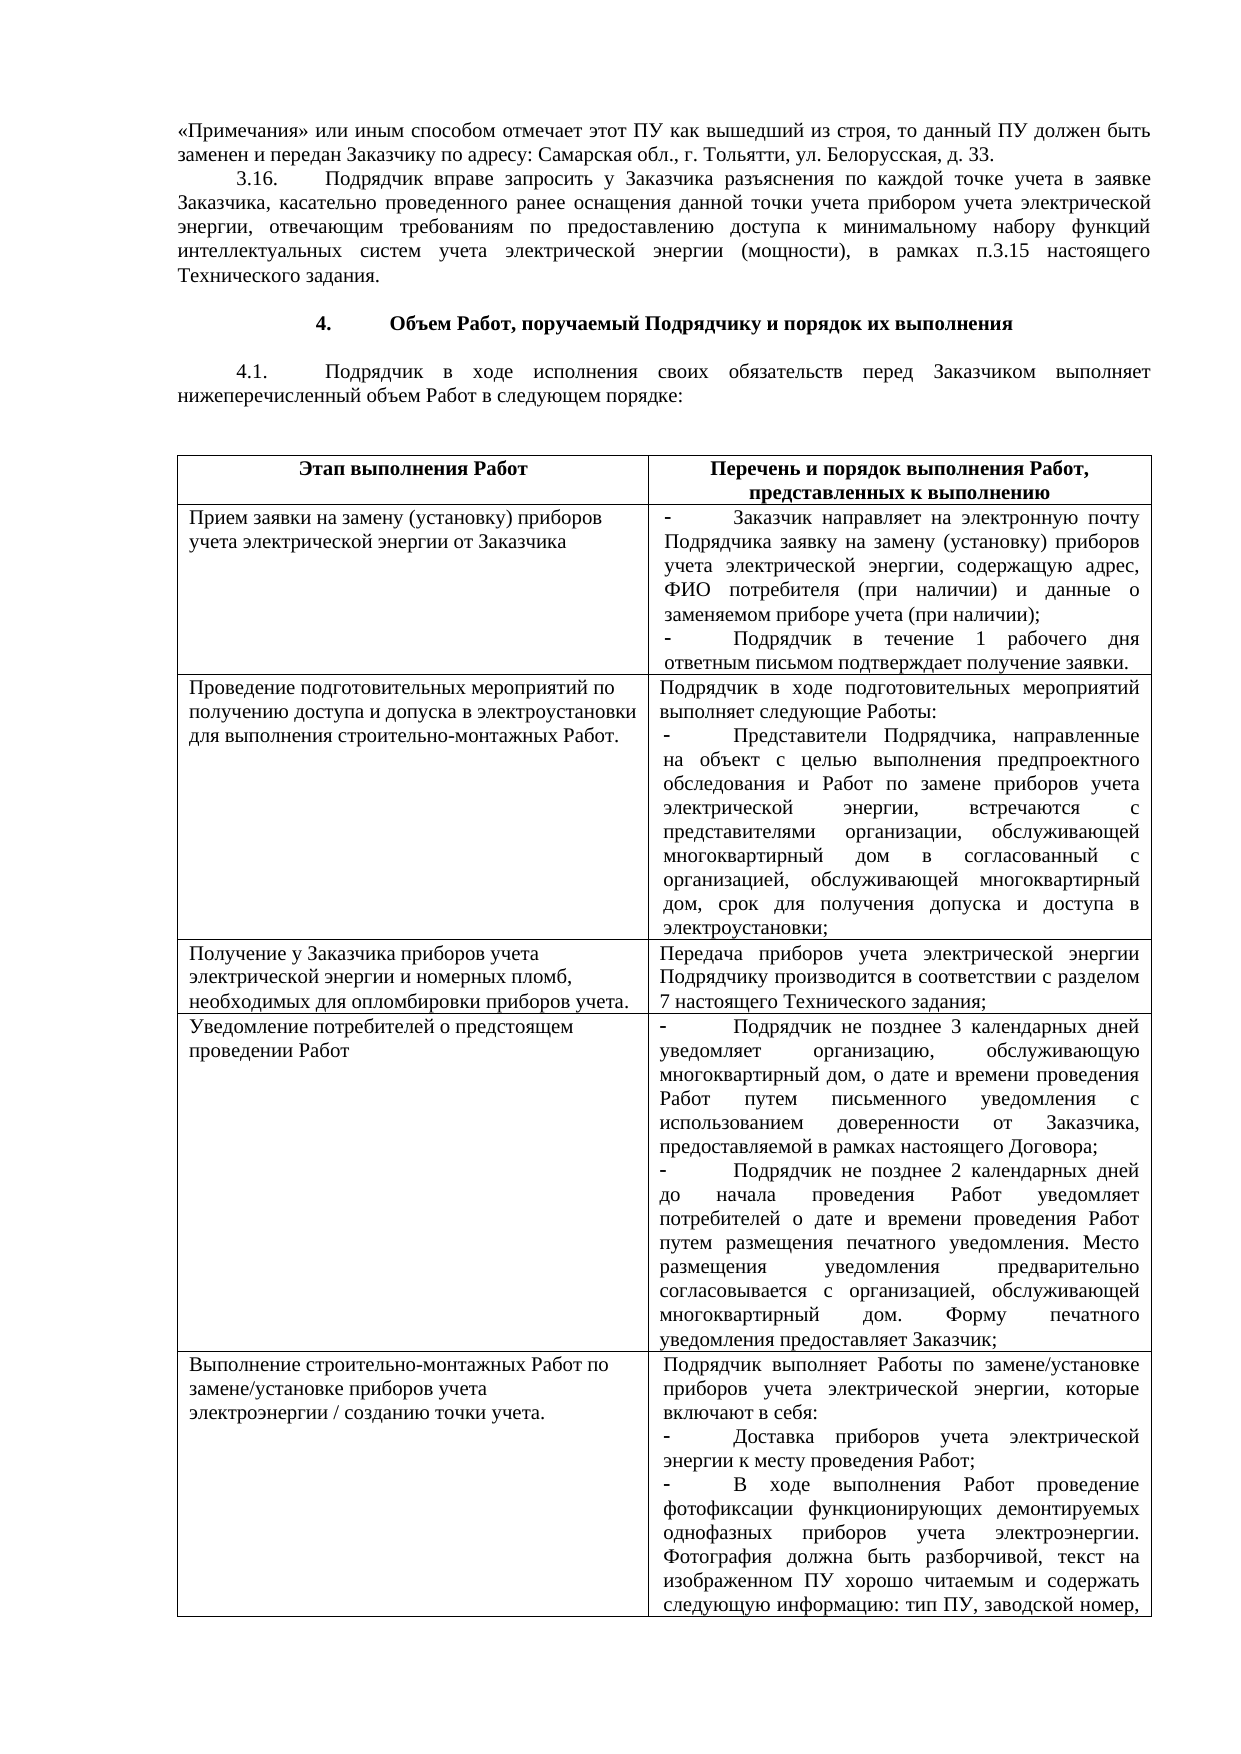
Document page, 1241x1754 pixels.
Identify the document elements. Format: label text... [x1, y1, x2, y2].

table_header Этап выполнения Работ [178, 456, 648, 504]
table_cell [649, 1352, 1151, 1616]
table_cell Подрядчик в ходе подготовительных мероприятий выполняет следующие Работы: Представители Подрядчика, направленные на объект с целью выполнения предпроектного обследования и Работ по замене приборов учета электрической энергии, встречаются с представителями организации, обслуживающей многоквартирный дом в согласованный с организацией, обслуживающей многоквартирный дом, срок для получения допуска и доступа в электроустановки; [649, 675, 1151, 939]
table_header Перечень и порядок выполнения Работ, представленных к выполнению [649, 456, 1151, 504]
list Подрядчик вправе запросить у Заказчика разъяснения по каждой точке учета в заявке Заказчика, касательно проведенного ранее оснащения данной точки учета прибором учета электрической энергии, отвечающим требованиям по предоставлению доступа к минимальному набору функций интеллектуальных систем учета электрической энергии (мощности), в рамках п.3.15 настоящего Технического задания. [177, 166, 1152, 287]
table_cell Проведение подготовительных мероприятий по получению доступа и допуска в электроустановки для выполнения строительно-монтажных Работ. [178, 675, 648, 939]
list Подрядчик в ходе исполнения своих обязательств перед Заказчиком выполняет нижеперечисленный объем Работ в следующем порядке: [177, 359, 1152, 407]
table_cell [178, 1352, 648, 1616]
table_cell Прием заявки на замену (установку) приборов учета электрической энергии от Заказчика [178, 505, 648, 674]
table_cell Уведомление потребителей о предстоящем проведении Работ [178, 1014, 648, 1351]
table_cell Заказчик направляет на электронную почту Подрядчика заявку на замену (установку) приборов учета электрической энергии, содержащую адрес, ФИО потребителя (при наличии) и данные о заменяемом приборе учета (при наличии); Подрядчик в течение 1 рабочего дня ответным письмом подтверждает получение заявки. [649, 505, 1151, 674]
table_cell Получение у Заказчика приборов учета электрической энергии и номерных пломб, необходимых для опломбировки приборов учета. [178, 940, 648, 1013]
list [177, 118, 1152, 166]
list Объем Работ, поручаемый Подрядчику и порядок их выполнения [177, 311, 1152, 335]
table_cell Подрядчик не позднее 3 календарных дней уведомляет организацию, обслуживающую многоквартирный дом, о дате и времени проведения Работ путем письменного уведомления с использованием доверенности от Заказчика, предоставляемой в рамках настоящего Договора; Подрядчик не позднее 2 календарных дней до начала проведения Работ уведомляет потребителей о дате и времени проведения Работ путем размещения печатного уведомления. Место размещения уведомления предварительно согласовывается с организацией, обслуживающей многоквартирный дом. Форму печатного уведомления предоставляет Заказчик; [649, 1014, 1151, 1351]
table_cell Передача приборов учета электрической энергии Подрядчику производится в соответствии с разделом 7 настоящего Технического задания; [649, 940, 1151, 1013]
